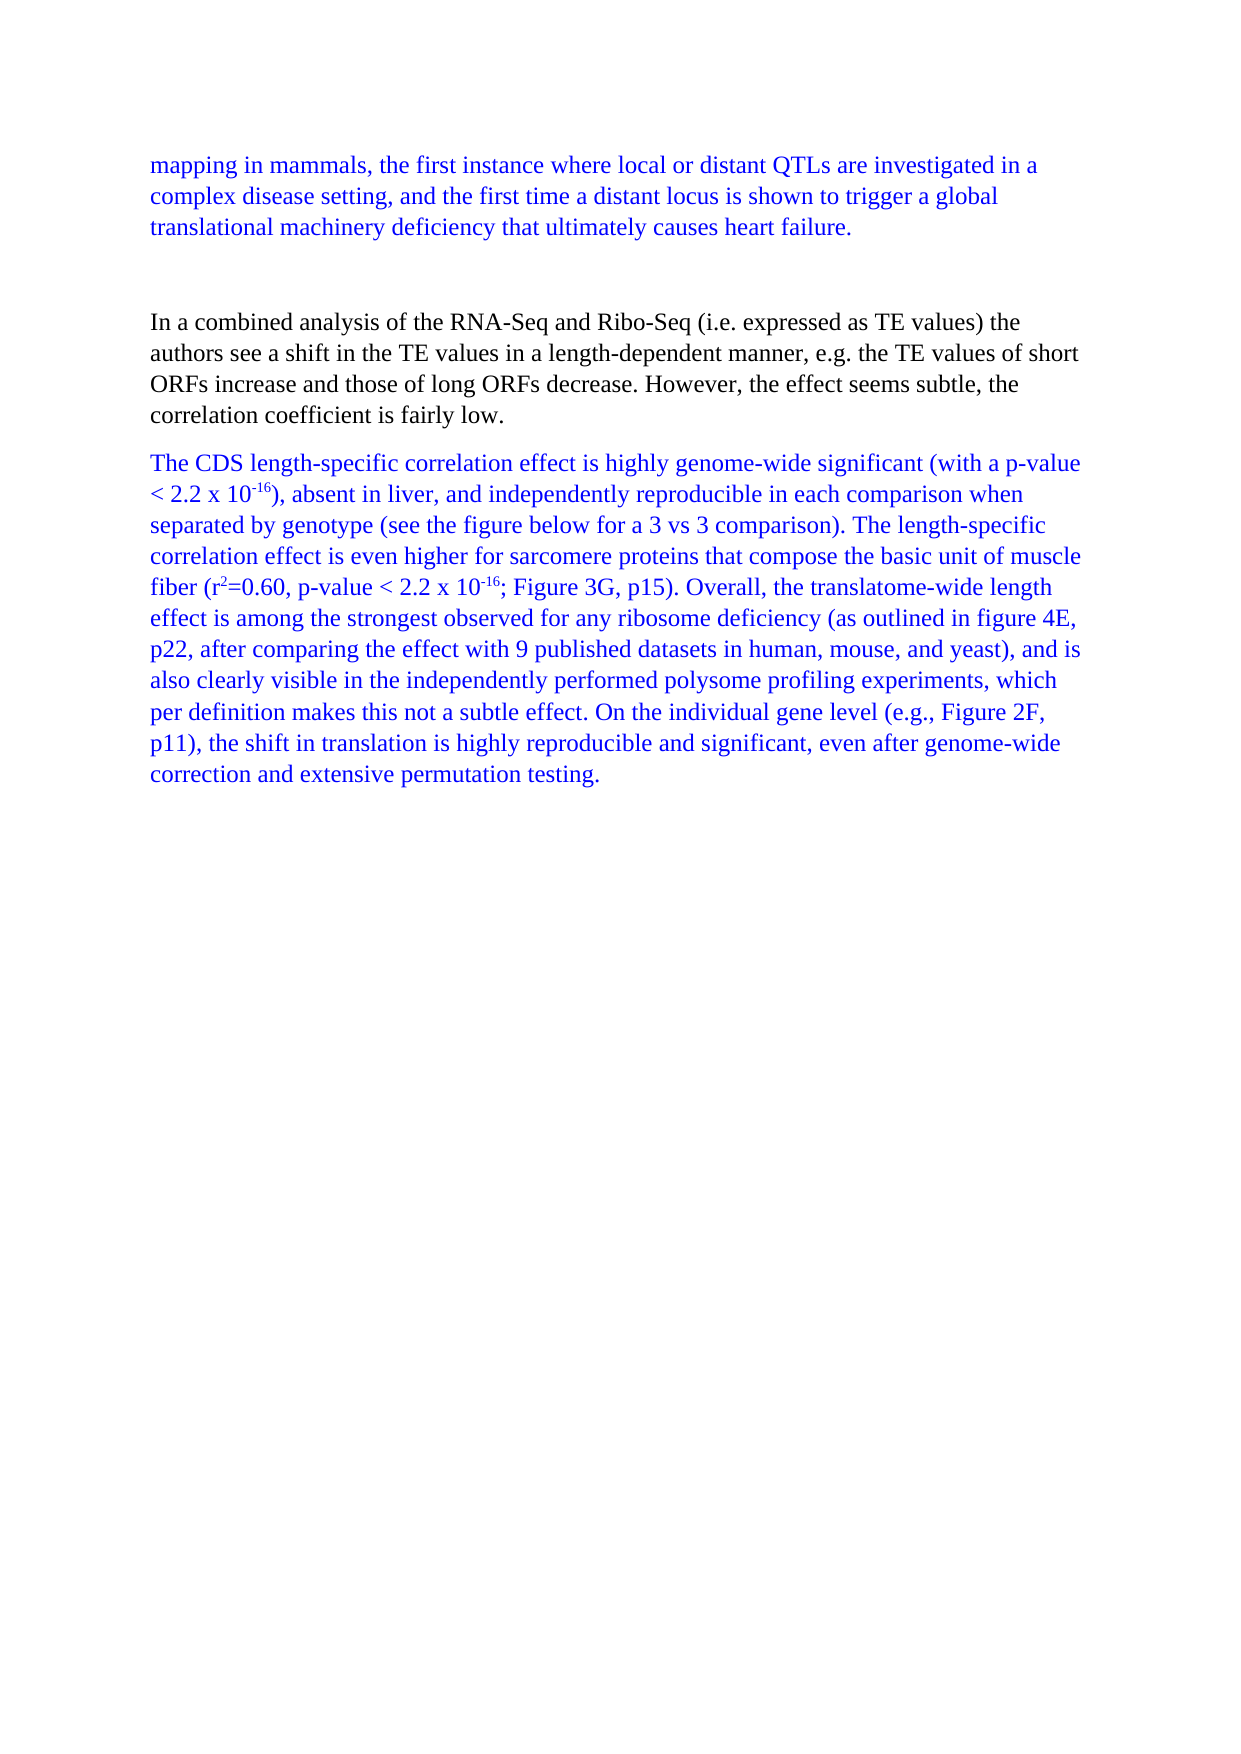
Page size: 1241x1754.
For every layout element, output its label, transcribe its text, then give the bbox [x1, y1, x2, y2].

text In a combined analysis of the RNA-Seq and Ribo-Seq (i.e. expressed as TE values) the authors see a shift in the TE values in a length-dependent manner, e.g. the TE values of short ORFs increase and those of long ORFs decrease. However, the effect seems subtle, the correlation coefficient is fairly low. [150, 307, 1090, 429]
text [150, 150, 1090, 241]
text The CDS length-specific correlation effect is highly genome-wide significant (with a p-value < 2.2 x 10-16), absent in liver, and independently reproducible in each comparison when separated by genotype (see the figure below for a 3 vs 3 comparison). The length-specific correlation effect is even higher for sarcomere proteins that compose the basic unit of muscle fiber (r2=0.60, p-value < 2.2 x 10-16; Figure 3G, p15). Overall, the translatome-wide length effect is among the strongest observed for any ribosome deficiency (as outlined in figure 4E, p22, after comparing the effect with 9 published datasets in human, mouse, and yeast), and is also clearly visible in the independently performed polysome profiling experiments, which per definition makes this not a subtle effect. On the individual gene level (e.g., Figure 2F, p11), the shift in translation is highly reproducible and significant, even after genome-wide correction and extensive permutation testing. [150, 448, 1090, 787]
